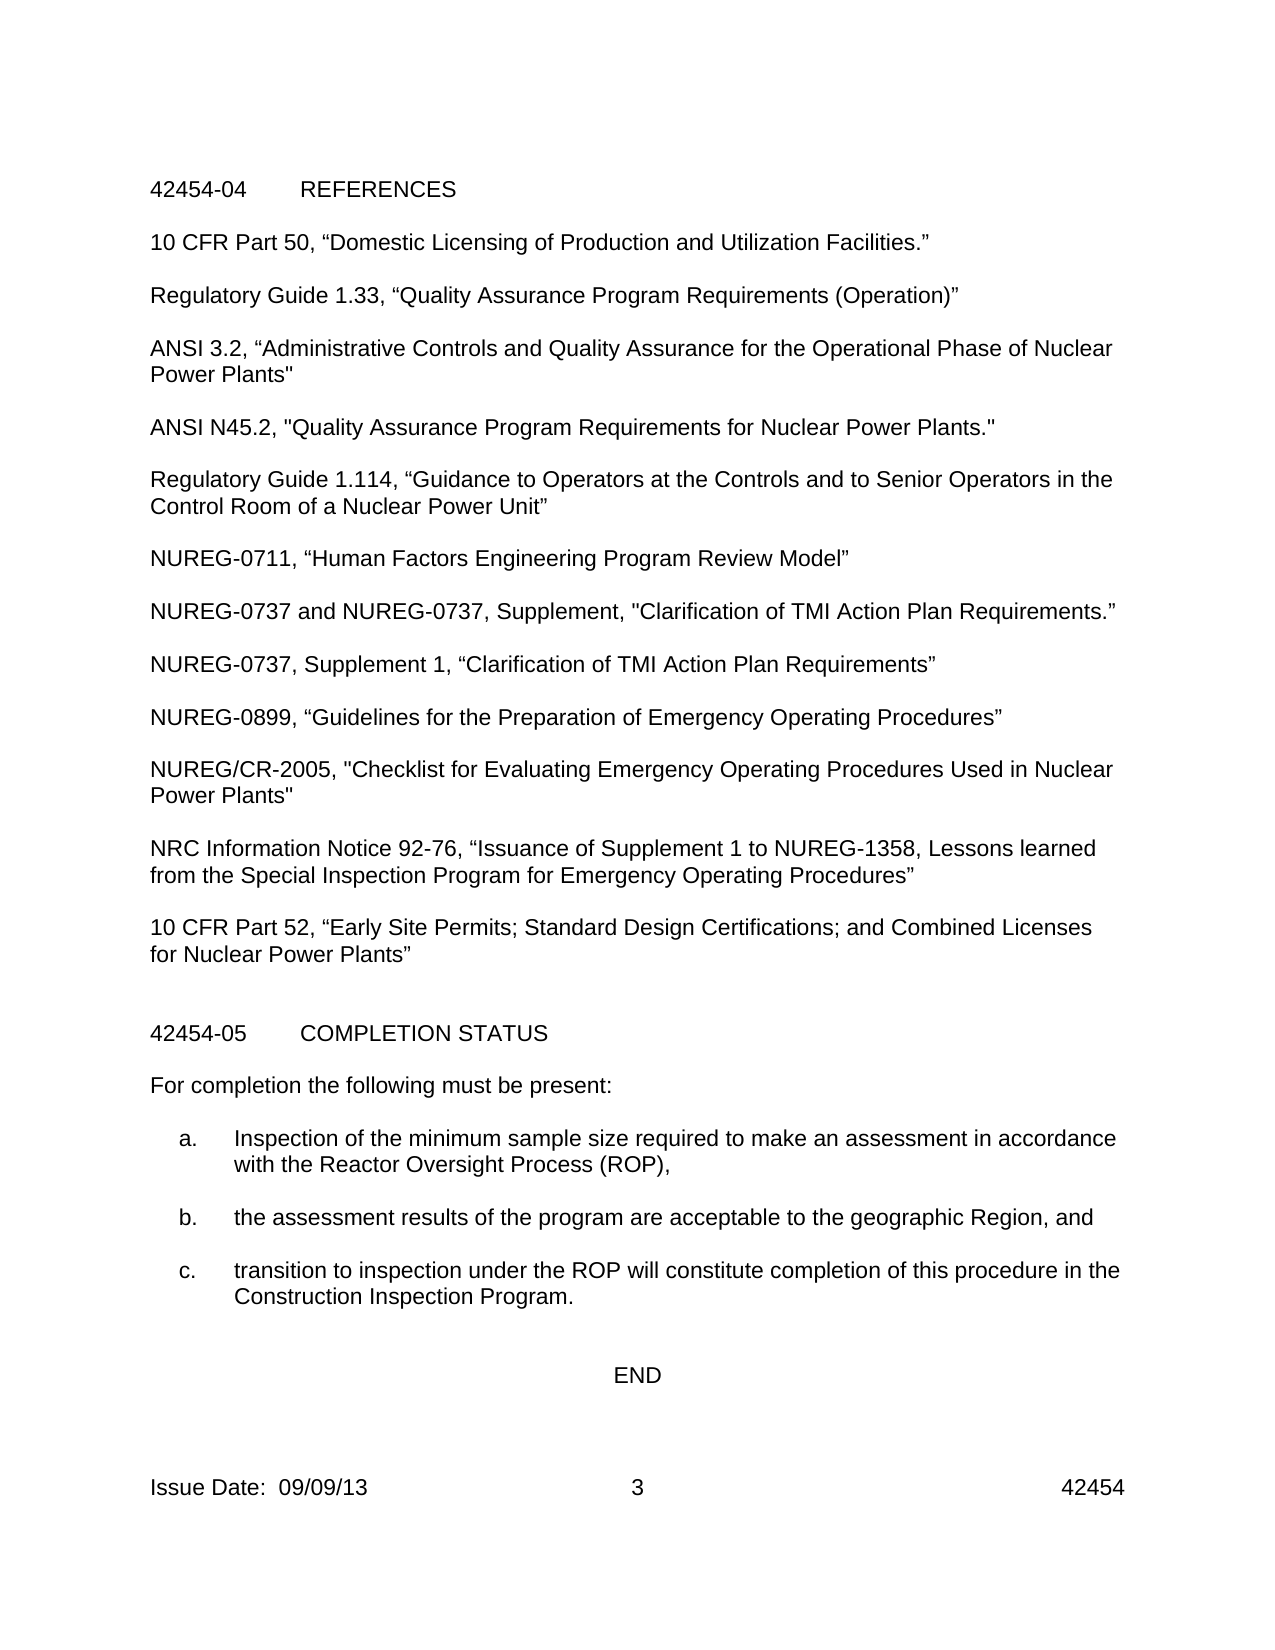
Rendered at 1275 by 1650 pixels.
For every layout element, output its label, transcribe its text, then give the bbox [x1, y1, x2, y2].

text ANSI 3.2, “Administrative Controls and Quality Assurance for the Operational Phase of Nuclear Power Plants" [150, 334, 1125, 387]
text c. transition to inspection under the ROP will constitute completion of this procedure in the Construction Inspection Program. [150, 1257, 1125, 1309]
text NUREG-0899, “Guidelines for the Preparation of Emergency Operating Procedures” [150, 703, 1125, 730]
text Regulatory Guide 1.114, “Guidance to Operators at the Controls and to Senior Operators in the Control Room of a Nuclear Power Unit” [150, 466, 1125, 519]
text END [150, 1362, 1125, 1389]
text Regulatory Guide 1.33, “Quality Assurance Program Requirements (Operation)” [150, 282, 1125, 308]
text b. the assessment results of the program are acceptable to the geographic Region, and [150, 1204, 1125, 1231]
text NRC Information Notice 92-76, “Issuance of Supplement 1 to NUREG-1358, Lessons learned from the Special Inspection Program for Emergency Operating Procedures” [150, 835, 1125, 888]
text NUREG/CR-2005, "Checklist for Evaluating Emergency Operating Procedures Used in Nuclear Power Plants" [150, 756, 1125, 809]
text 10 CFR Part 52, “Early Site Permits; Standard Design Certifications; and Combined Licenses for Nuclear Power Plants” [150, 914, 1125, 967]
text a. Inspection of the minimum sample size required to make an assessment in accordance with the Reactor Oversight Process (ROP), [150, 1125, 1125, 1178]
text NUREG-0737 and NUREG-0737, Supplement, "Clarification of TMI Action Plan Requirements.” [150, 598, 1125, 624]
text 42454-05 COMPLETION STATUS [150, 1020, 1125, 1046]
text 10 CFR Part 50, “Domestic Licensing of Production and Utilization Facilities.” [150, 229, 1125, 255]
text NUREG-0737, Supplement 1, “Clarification of TMI Action Plan Requirements” [150, 651, 1125, 677]
text ANSI N45.2, "Quality Assurance Program Requirements for Nuclear Power Plants." [150, 413, 1125, 440]
text 42454-04 REFERENCES [150, 176, 1125, 203]
text For completion the following must be present: [150, 1072, 1125, 1099]
text NUREG-0711, “Human Factors Engineering Program Review Model” [150, 545, 1125, 572]
